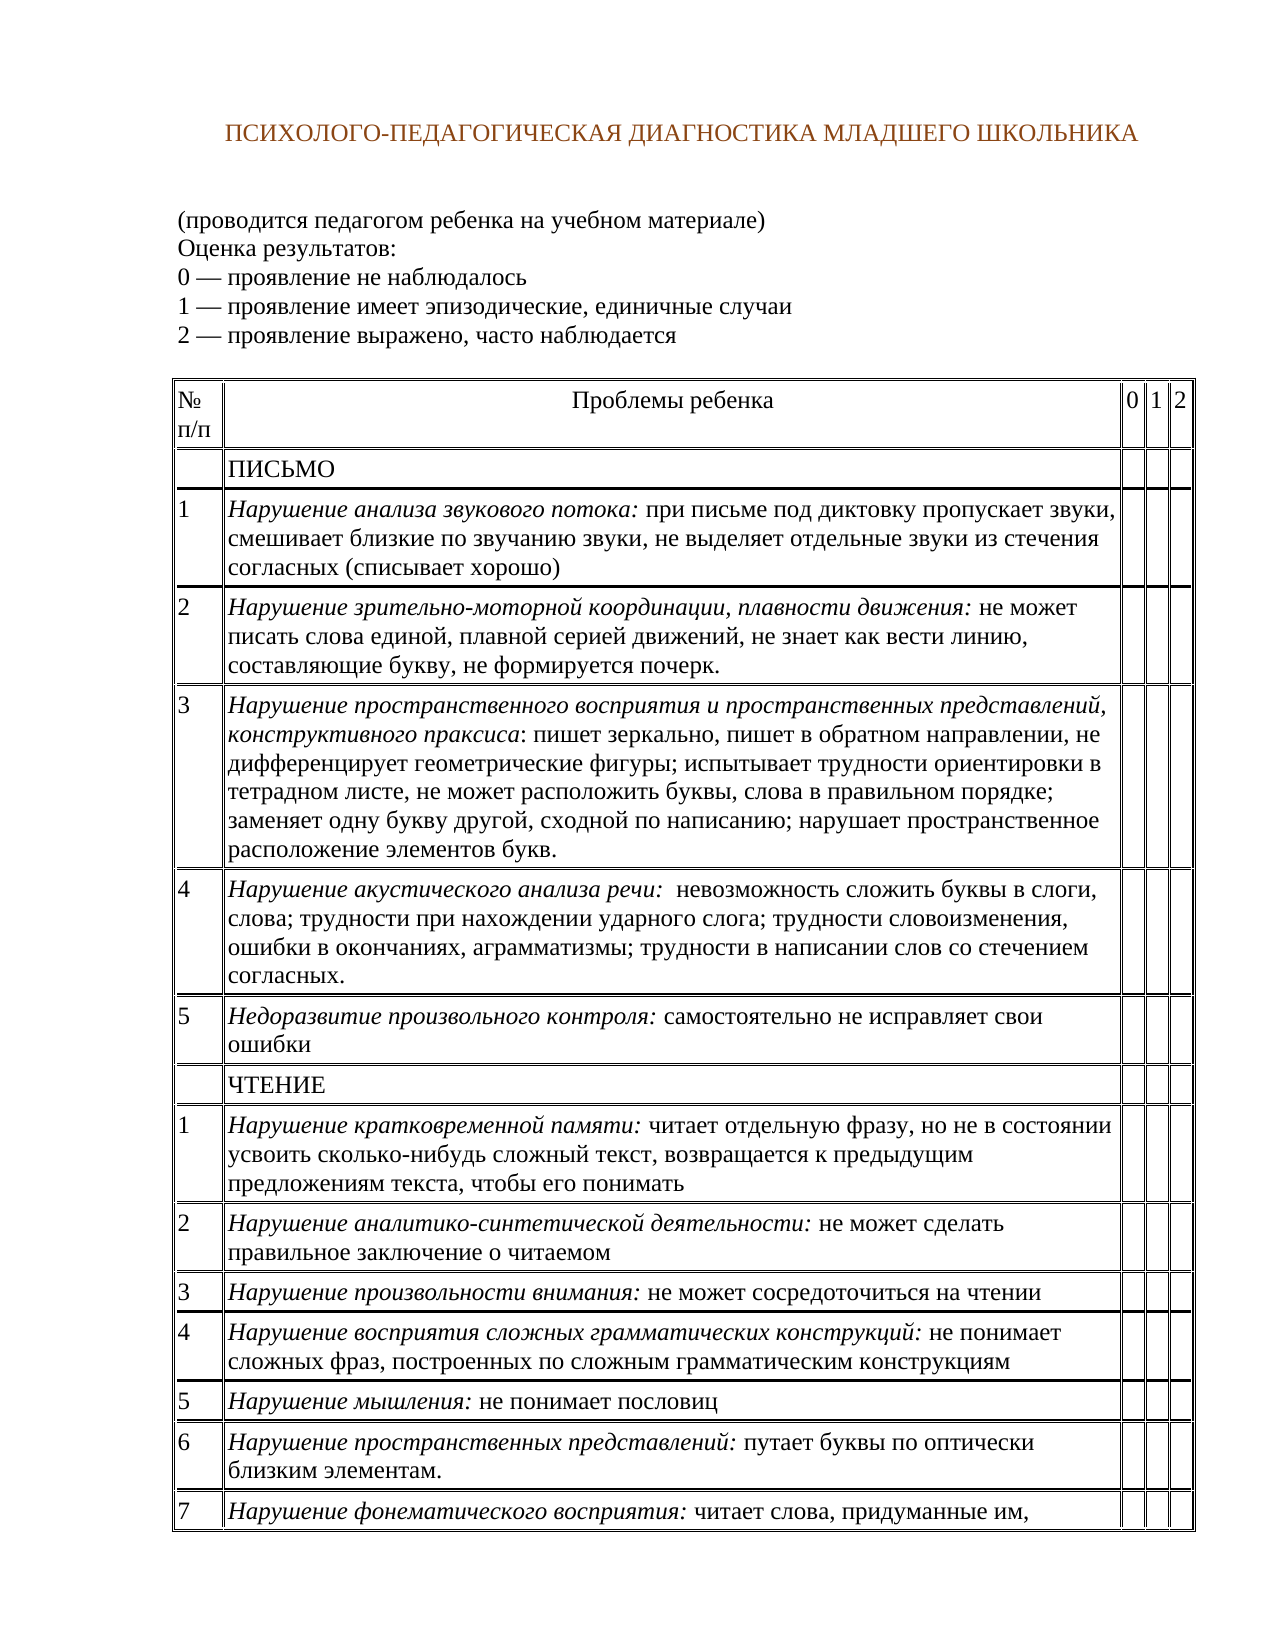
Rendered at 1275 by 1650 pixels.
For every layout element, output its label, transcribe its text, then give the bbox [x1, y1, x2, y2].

table_cell [1147, 1273, 1168, 1310]
table_cell [1123, 1204, 1144, 1269]
table_cell [1147, 1313, 1168, 1379]
table_cell [1170, 867, 1194, 993]
table_cell Нарушение восприятия сложных грамматических конструкций: не понимает сложных фраз, построенных по сложным грамматическим конструкциям [225, 1313, 1120, 1379]
table_cell [1170, 1201, 1194, 1269]
table_cell [1170, 1103, 1194, 1201]
table_cell [1147, 588, 1168, 683]
table_header 1 [1146, 381, 1170, 447]
table_cell [1171, 993, 1193, 1062]
table_cell [1170, 1488, 1193, 1529]
table_cell 2 [173, 1201, 223, 1269]
table_cell 6 [175, 1419, 222, 1488]
table_cell [1147, 997, 1168, 1062]
table_cell [1171, 1310, 1192, 1379]
table_cell 7 [175, 1488, 223, 1529]
table_cell [1123, 490, 1144, 585]
text (проводится педагогом ребенка на учебном материале) Оценка результатов: 0 — проявление не наблюдалось 1 — проявление имеет эпизодические, единичные случаи 2 — проявление выражено, часто наблюдается [177, 176, 1186, 348]
table_cell [1147, 1066, 1168, 1103]
table_cell Нарушение кратковременной памяти: читает отдельную фразу, но не в состоянии усвоить сколько-нибудь сложный текст, возвращается к предыдущим предложениям текста, чтобы его понимать [225, 1106, 1120, 1201]
table_cell [1123, 870, 1144, 993]
table_cell Нарушение зрительно-моторной координации, плавности движения: не может писать слова единой, плавной серией движений, не знает как вести линию, составляющие букву, не формируется почерк. [225, 588, 1120, 683]
table_header 2 [1170, 381, 1192, 447]
table_cell [1123, 1273, 1144, 1310]
table_cell [1123, 588, 1144, 683]
table_cell Нарушение анализа звукового потока: при письме под диктовку пропускает звуки, смешивает близкие по звучанию звуки, не выделяет отдельные звуки из стечения согласных (списывает хорошо) [225, 490, 1120, 585]
table_cell 1 [175, 487, 222, 585]
table_cell [1147, 1382, 1168, 1419]
table_cell [1123, 1066, 1144, 1103]
table_cell [1147, 686, 1168, 867]
table_cell [1123, 1382, 1144, 1419]
table_cell [1123, 1313, 1144, 1379]
table_cell 4 [173, 867, 223, 993]
table_cell [1147, 1423, 1168, 1488]
table_cell [1171, 1063, 1193, 1103]
table_cell [1171, 1379, 1192, 1419]
table_header 0 [1122, 381, 1146, 447]
table_cell [1171, 487, 1192, 585]
table_cell 1 [173, 1103, 223, 1201]
table_cell [175, 1063, 222, 1103]
table_cell [1170, 683, 1194, 867]
table_cell [1171, 1270, 1193, 1310]
text ПСИХОЛОГО-ПЕДАГОГИЧЕСКАЯ ДИАГНОСТИКА МЛАДШЕГО ШКОЛЬНИКА [177, 118, 1186, 147]
table_cell [173, 447, 223, 487]
table_cell Недоразвитие произвольного контроля: самостоятельно не исправляет свои ошибки [225, 997, 1120, 1062]
table_cell Нарушение пространственного восприятия и пространственных представлений, конструктивного праксиса: пишет зеркально, пишет в обратном направлении, не дифференцирует геометрические фигуры; испытывает трудности ориентировки в тетрадном листе, не может расположить буквы, слова в правильном порядке; заменяет одну букву другой, сходной по написанию; нарушает пространственное расположение элементов букв. [225, 686, 1120, 867]
table_cell 3 [175, 1270, 222, 1310]
table_cell [1123, 1423, 1144, 1488]
table_cell 3 [173, 683, 223, 867]
table_cell [1123, 686, 1144, 867]
table_cell 5 [175, 993, 222, 1062]
table_header Проблемы ребенка [224, 381, 1122, 447]
table_cell 5 [175, 1379, 222, 1419]
table_cell [1146, 1492, 1170, 1529]
table_cell [1170, 447, 1194, 487]
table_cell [224, 1492, 1122, 1529]
table_cell [1171, 585, 1192, 683]
table_cell Нарушение акустического анализа речи: невозможность сложить буквы в слоги, слова; трудности при нахождении ударного слога; трудности словоизменения, ошибки в окончаниях, аграмматизмы; трудности в написании слов со стечением согласных. [225, 870, 1120, 993]
table_cell ПИСЬМО [225, 450, 1120, 487]
table_cell 2 [175, 585, 222, 683]
table_cell Нарушение аналитико-синтетической деятельности: не может сделать правильное заключение о читаемом [225, 1204, 1120, 1269]
table_cell [1147, 1106, 1168, 1201]
table_cell Нарушение произвольности внимания: не может сосредоточиться на чтении [225, 1273, 1120, 1310]
table_cell [1147, 450, 1168, 487]
table_cell ЧТЕНИЕ [225, 1066, 1120, 1103]
table_cell Нарушение пространственных представлений: путает буквы по оптически близким элементам. [225, 1423, 1120, 1488]
table_header № п/п [175, 381, 223, 447]
table_cell [1171, 1419, 1193, 1488]
table_cell [1123, 1106, 1144, 1201]
table_cell [1147, 870, 1168, 993]
table_cell [1122, 1492, 1146, 1529]
table_cell Нарушение мышления: не понимает пословиц [225, 1382, 1120, 1419]
table_cell 4 [175, 1310, 222, 1379]
table_cell [1123, 450, 1144, 487]
table_cell [1147, 490, 1168, 585]
table_cell [1123, 997, 1144, 1062]
table_cell [1147, 1204, 1168, 1269]
